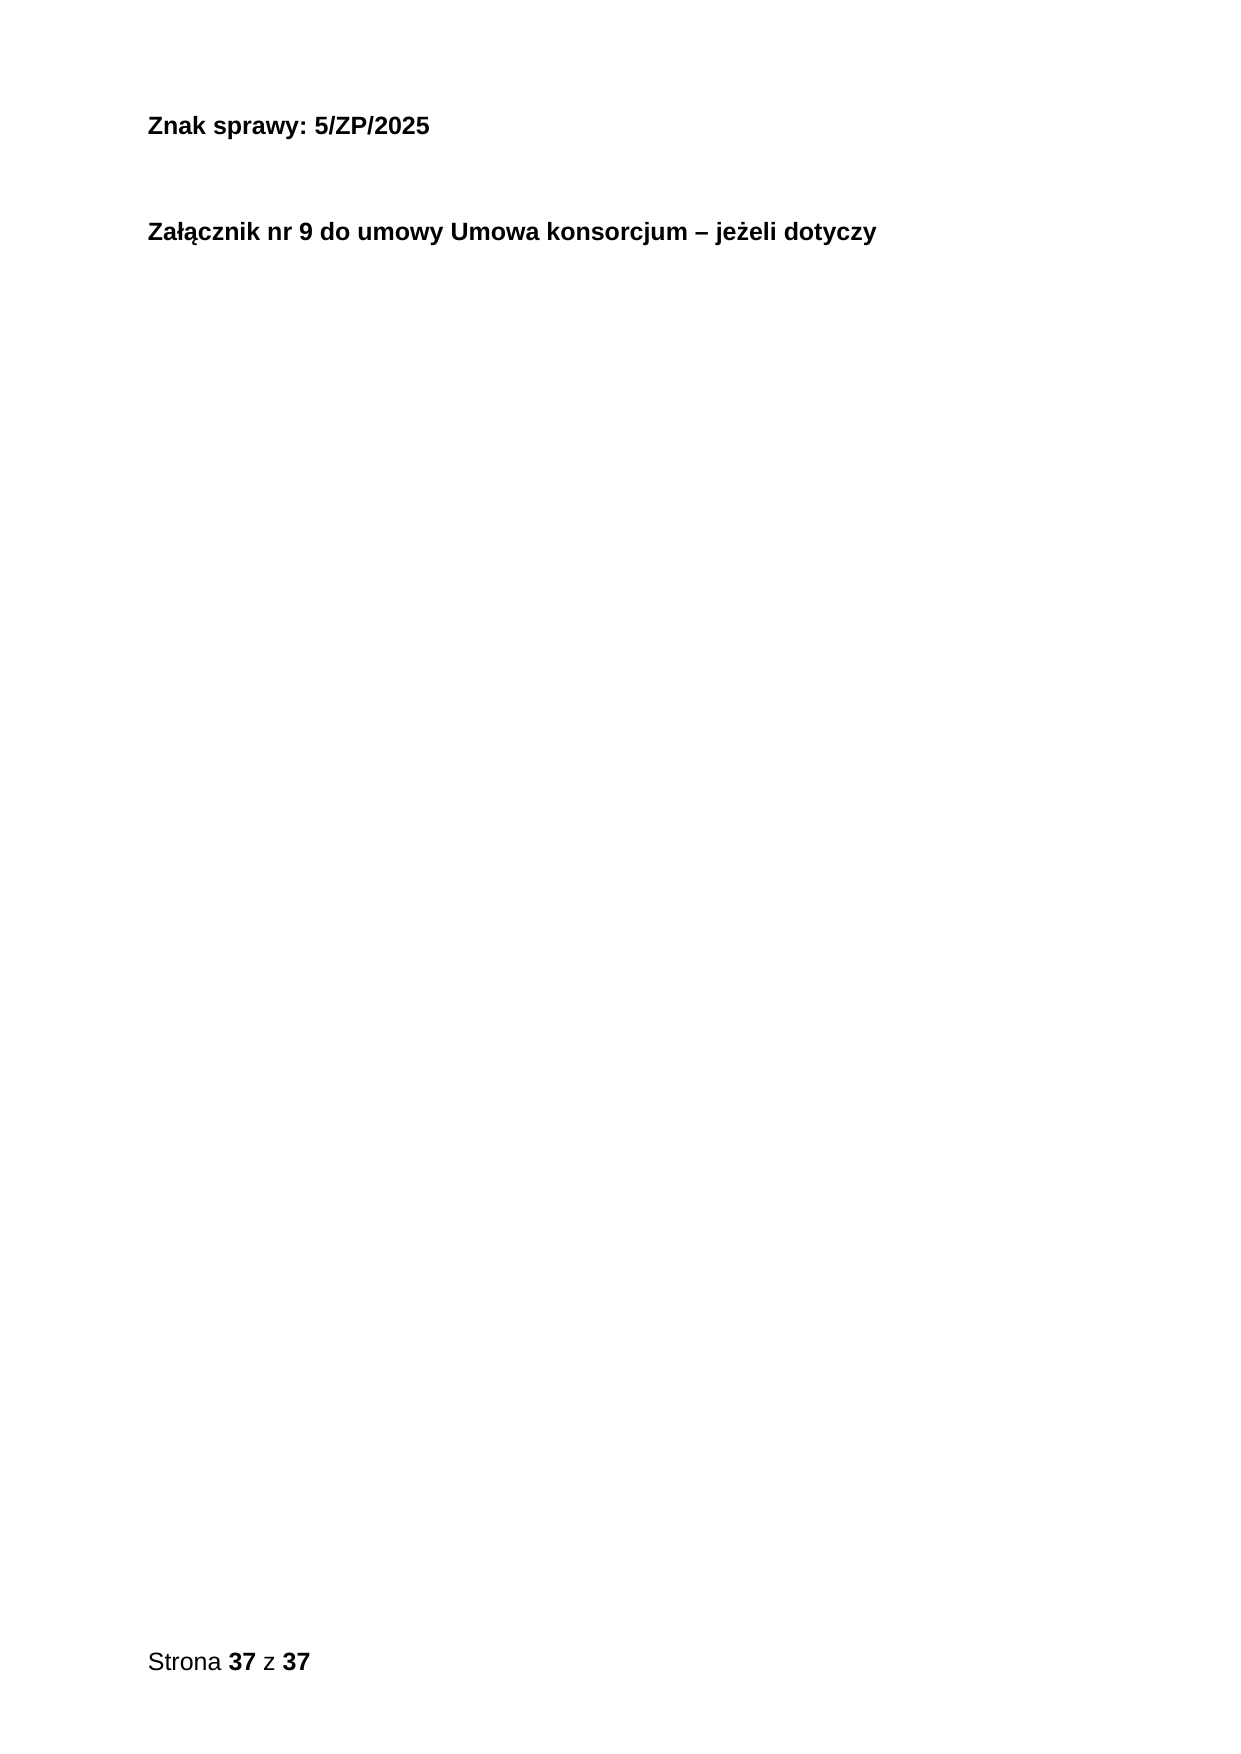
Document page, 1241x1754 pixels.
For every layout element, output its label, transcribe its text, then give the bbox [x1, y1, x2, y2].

subtitle Załącznik nr 9 do umowy Umowa konsorcjum – jeżeli dotyczy [148, 217, 1093, 246]
